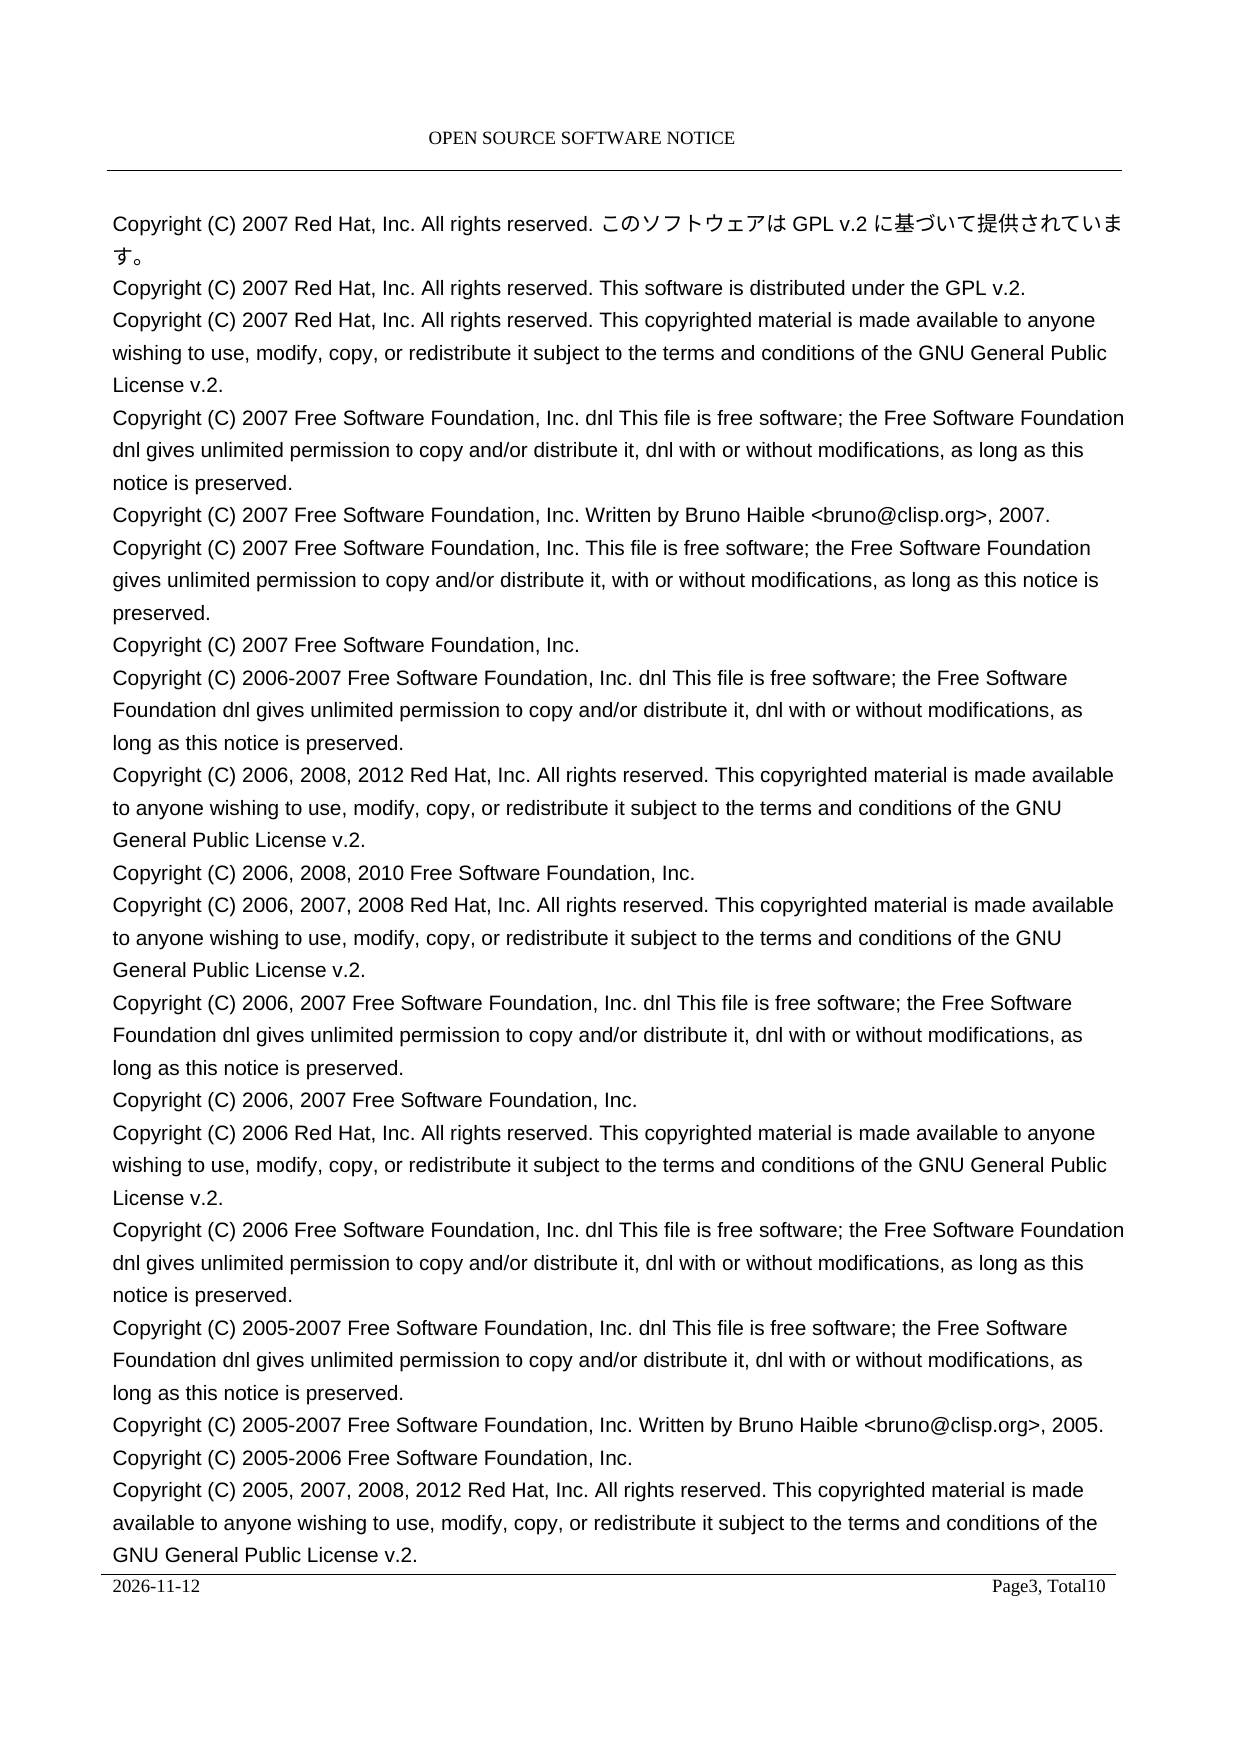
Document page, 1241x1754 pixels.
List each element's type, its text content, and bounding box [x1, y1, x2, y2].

text Copyright (C) 2006 Free Software Foundation, Inc. dnl This file is free software; the Free Software Foundation dnl gives unlimited permission to copy and/or distribute it, dnl with or without modifications, as long as this notice is preserved. [112, 1214, 1128, 1311]
text Copyright (C) 2006 Red Hat, Inc. All rights reserved. This copyrighted material is made available to anyone wishing to use, modify, copy, or redistribute it subject to the terms and conditions of the GNU General Public License v.2. [112, 1116, 1128, 1214]
text Copyright (C) 2006, 2008, 2010 Free Software Foundation, Inc. [112, 856, 1128, 889]
text Copyright (C) 2007 Red Hat, Inc. All rights reserved. This software is distributed under the GPL v.2. [112, 271, 1128, 304]
text Copyright (C) 2006, 2007 Free Software Foundation, Inc. dnl This file is free software; the Free Software Foundation dnl gives unlimited permission to copy and/or distribute it, dnl with or without modifications, as long as this notice is preserved. [112, 986, 1128, 1084]
text Copyright (C) 2006, 2007 Free Software Foundation, Inc. [112, 1084, 1128, 1116]
text Copyright (C) 2007 Red Hat, Inc. All rights reserved. This copyrighted material is made available to anyone wishing to use, modify, copy, or redistribute it subject to the terms and conditions of the GNU General Public License v.2. [112, 304, 1128, 401]
text Copyright (C) 2005-2007 Free Software Foundation, Inc. Written by Bruno Haible <bruno@clisp.org>, 2005. [112, 1409, 1128, 1441]
text Copyright (C) 2007 Red Hat, Inc. All rights reserved. このソフトウェアは GPL v.2 に基づいて提供されています。 [112, 206, 1128, 271]
text Copyright (C) 2007 Free Software Foundation, Inc. dnl This file is free software; the Free Software Foundation dnl gives unlimited permission to copy and/or distribute it, dnl with or without modifications, as long as this notice is preserved. [112, 401, 1128, 499]
text Copyright (C) 2006-2007 Free Software Foundation, Inc. dnl This file is free software; the Free Software Foundation dnl gives unlimited permission to copy and/or distribute it, dnl with or without modifications, as long as this notice is preserved. [112, 661, 1128, 759]
text Copyright (C) 2007 Free Software Foundation, Inc. [112, 629, 1128, 661]
text Copyright (C) 2005-2007 Free Software Foundation, Inc. dnl This file is free software; the Free Software Foundation dnl gives unlimited permission to copy and/or distribute it, dnl with or without modifications, as long as this notice is preserved. [112, 1311, 1128, 1409]
text Copyright (C) 2006, 2008, 2012 Red Hat, Inc. All rights reserved. This copyrighted material is made available to anyone wishing to use, modify, copy, or redistribute it subject to the terms and conditions of the GNU General Public License v.2. [112, 759, 1128, 856]
text Copyright (C) 2006, 2007, 2008 Red Hat, Inc. All rights reserved. This copyrighted material is made available to anyone wishing to use, modify, copy, or redistribute it subject to the terms and conditions of the GNU General Public License v.2. [112, 889, 1128, 986]
text Copyright (C) 2007 Free Software Foundation, Inc. Written by Bruno Haible <bruno@clisp.org>, 2007. [112, 499, 1128, 531]
text Copyright (C) 2005, 2007, 2008, 2012 Red Hat, Inc. All rights reserved. This copyrighted material is made available to anyone wishing to use, modify, copy, or redistribute it subject to the terms and conditions of the GNU General Public License v.2. [112, 1474, 1128, 1571]
text Copyright (C) 2007 Free Software Foundation, Inc. This file is free software; the Free Software Foundation gives unlimited permission to copy and/or distribute it, with or without modifications, as long as this notice is preserved. [112, 531, 1128, 629]
text Copyright (C) 2005-2006 Free Software Foundation, Inc. [112, 1441, 1128, 1474]
